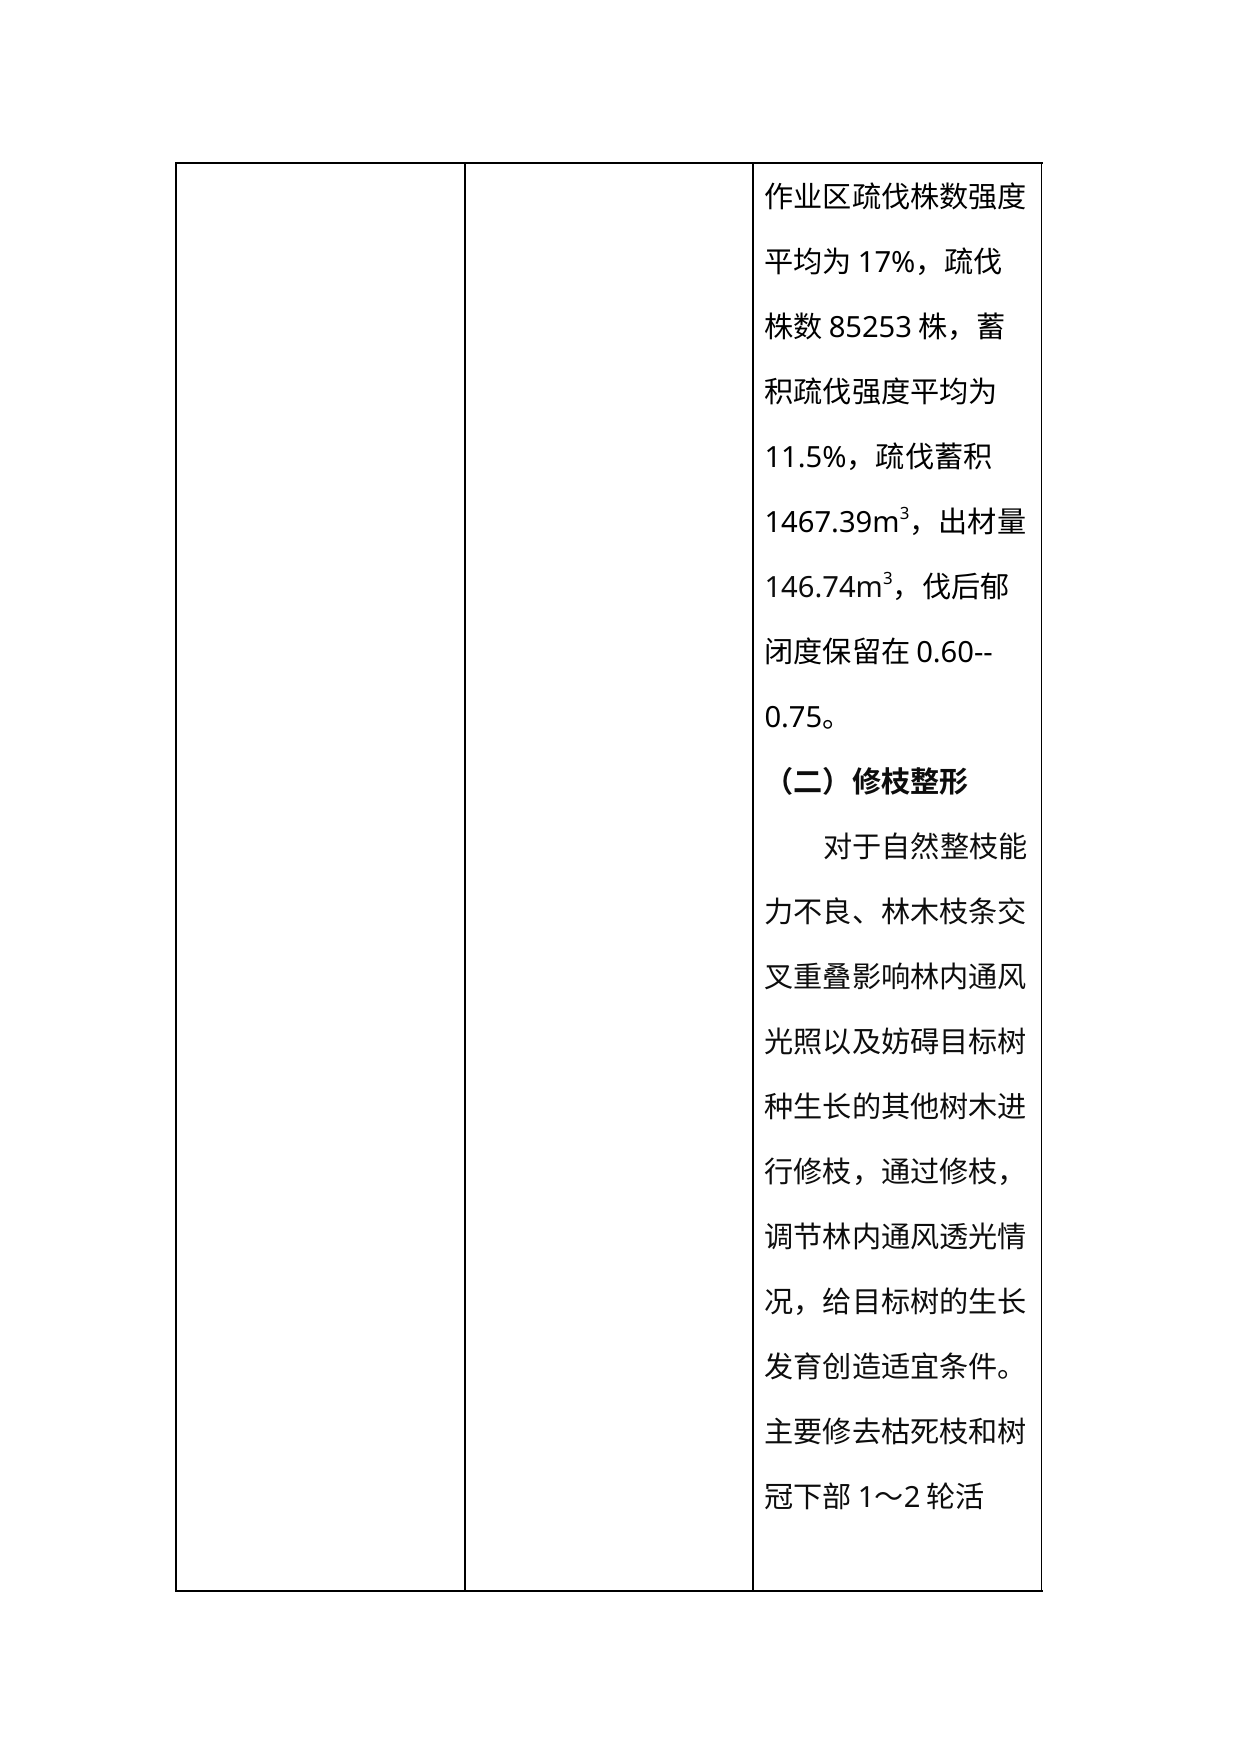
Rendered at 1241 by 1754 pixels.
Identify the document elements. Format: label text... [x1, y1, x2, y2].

table_cell [466, 164, 752, 1590]
table_cell 1 [177, 164, 464, 1590]
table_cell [754, 164, 1041, 1590]
